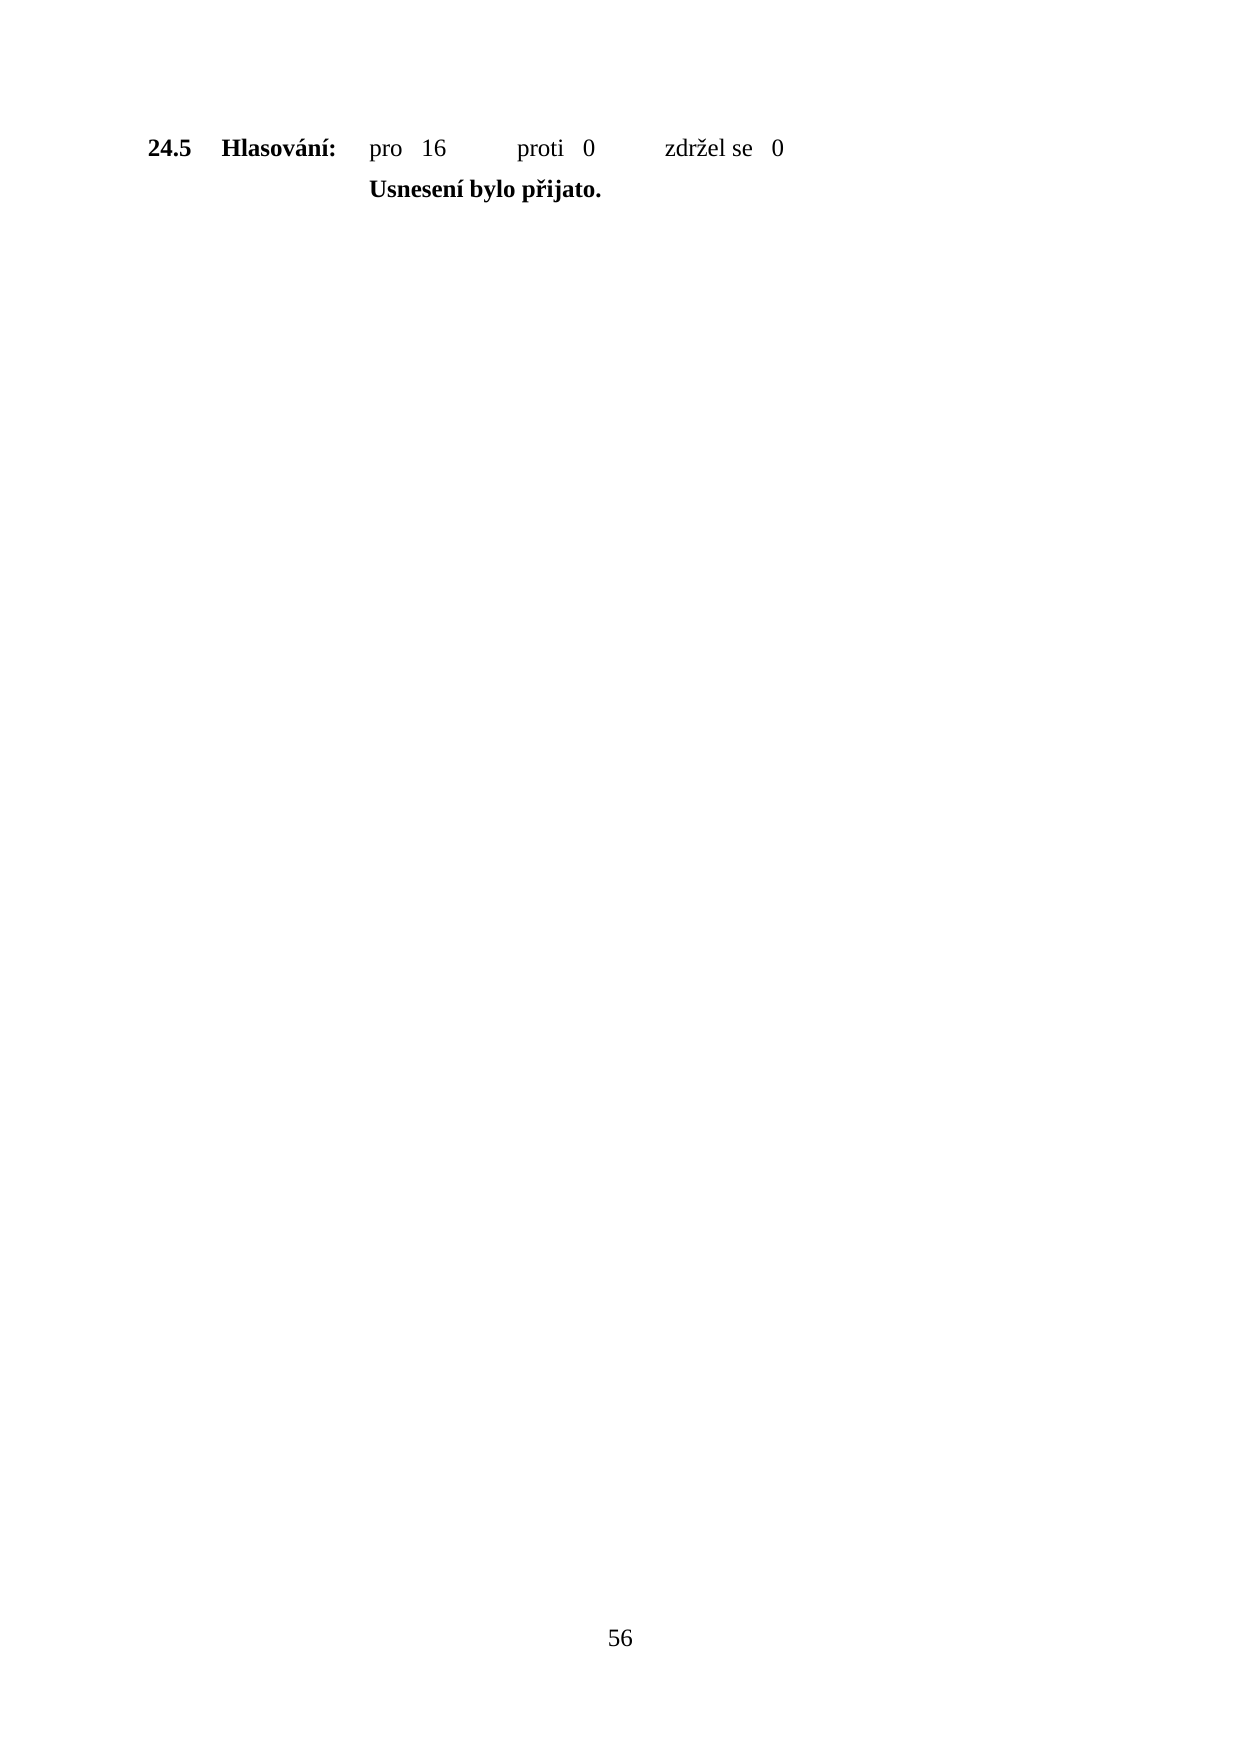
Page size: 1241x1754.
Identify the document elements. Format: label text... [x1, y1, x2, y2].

text Usnesení bylo přijato. [295, 174, 1090, 203]
text 24.5 Hlasování: pro 16 proti 0 zdržel se 0 [148, 133, 1090, 162]
